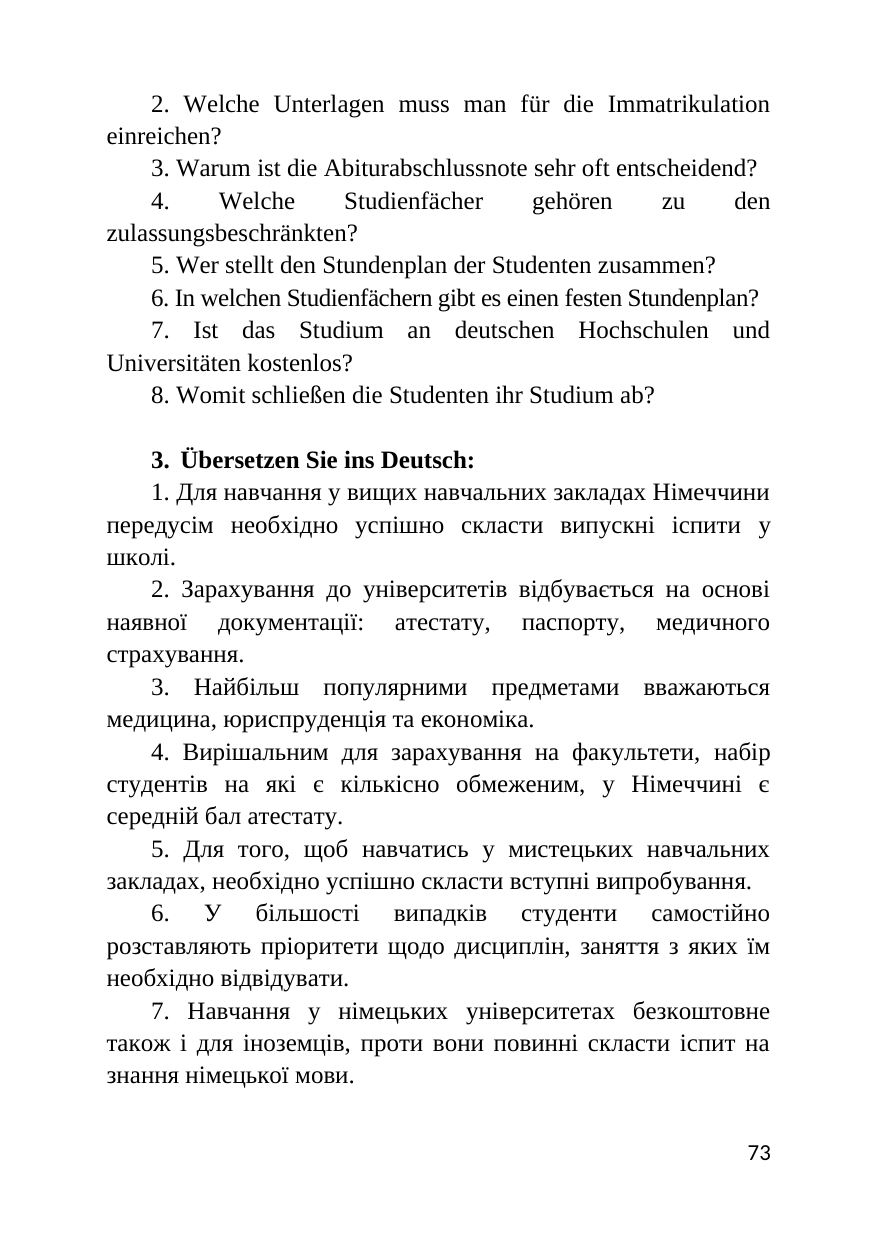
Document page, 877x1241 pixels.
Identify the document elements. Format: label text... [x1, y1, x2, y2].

text 7. Навчання у німецьких університетах безкоштовне також і для іноземців, проти вони повинні скласти іспит на знання німецької мови. [106, 996, 771, 1089]
list Übersetzen Sie ins Deutsch: [106, 445, 771, 474]
text 3. Warum ist die Abiturabschlussnote sehr oft entscheidend? [106, 153, 771, 182]
text 7. Ist das Studium an deutschen Hochschulen und Universitäten kostenlos? [106, 315, 771, 377]
text 6. У більшості випадків студенти самостійно розставляють пріоритети щодо дисциплін, заняття з яких їм необхідно відвідувати. [106, 898, 771, 992]
text 2. Зарахування до університетів відбувається на основі наявної документації: атестату, паспорту, медичного страхування. [106, 574, 771, 668]
text 3. Найбільш популярними предметами вважаються медицина, юриспруденція та економіка. [106, 672, 771, 733]
text 5. Wer stellt den Stundenplan der Studenten zusammen? [106, 251, 771, 279]
text 6. In welchen Studienfächern gibt es einen festen Stundenplan? [106, 283, 771, 312]
text 1. Для навчання у вищих навчальних закладах Німеччини передусім необхідно успішно скласти випускні іспити у школі. [106, 477, 771, 571]
text 5. Для того, щоб навчатись у мистецьких навчальних закладах, необхідно успішно скласти вступні випробування. [106, 834, 771, 895]
text 4. Вирішальним для зарахування на факультети, набір студентів на які є кількісно обмеженим, у Німеччині є середній бал атестату. [106, 737, 771, 830]
text 2. Welche Unterlagen muss man für die Immatrikulation einreichen? [106, 89, 771, 150]
text 8. Womit schließen die Studenten ihr Studium ab? [106, 380, 771, 409]
text 4. Welche Studienfächer gehören zu den zulassungsbeschränkten? [106, 186, 771, 247]
